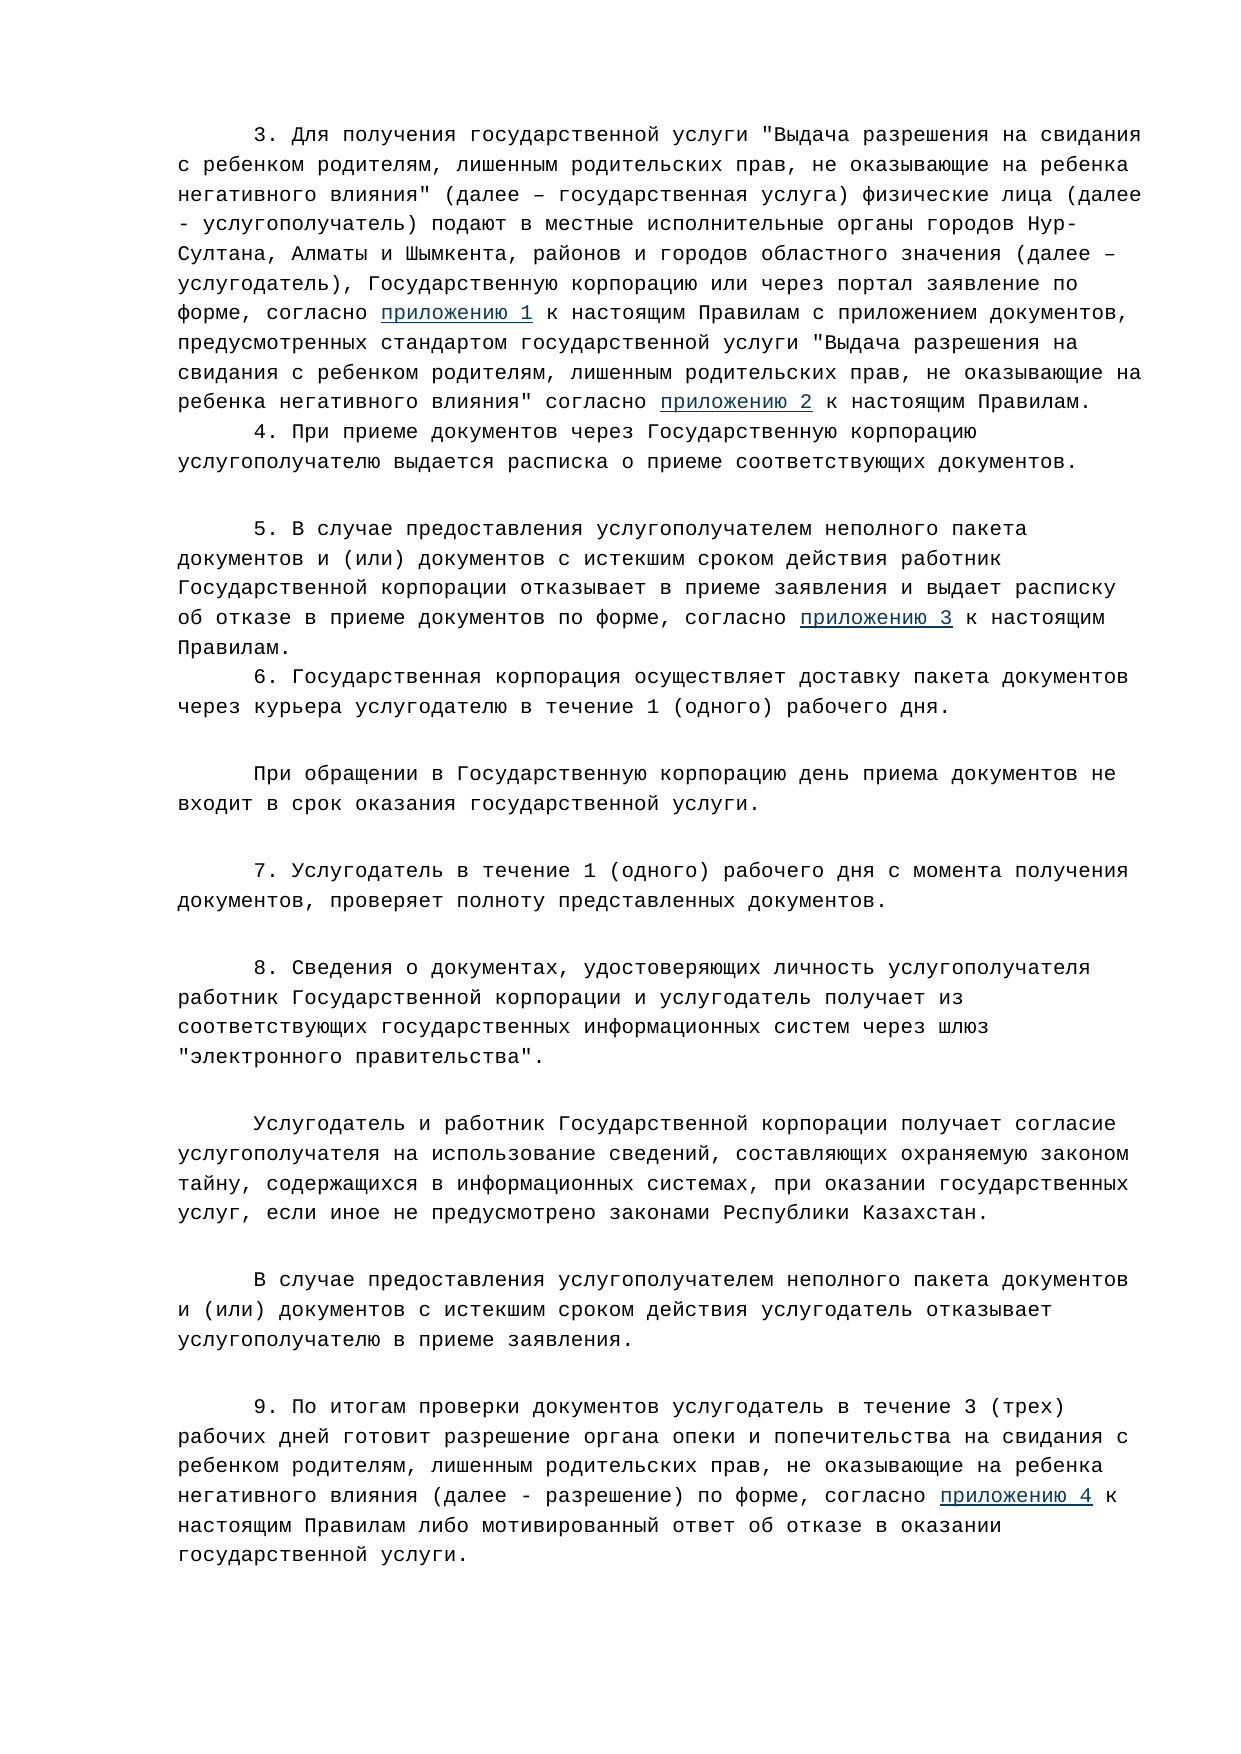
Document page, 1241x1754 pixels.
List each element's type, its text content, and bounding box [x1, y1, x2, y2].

text 9. По итогам проверки документов услугодатель в течение 3 (трех) рабочих дней готовит разрешение органа опеки и попечительства на свидания с ребенком родителям, лишенным родительских прав, не оказывающие на ребенка негативного влияния (далее - разрешение) по форме, согласно приложению 4 к настоящим Правилам либо мотивированный ответ об отказе в оказании государственной услуги. [177, 1390, 1152, 1568]
text При обращении в Государственную корпорацию день приема документов не входит в срок оказания государственной услуги. [177, 757, 1152, 817]
text 4. При приеме документов через Государственную корпорацию услугополучателю выдается расписка о приеме соответствующих документов. [177, 415, 1152, 474]
text В случае предоставления услугополучателем неполного пакета документов и (или) документов с истекшим сроком действия услугодатель отказывает услугополучателю в приеме заявления. [177, 1263, 1152, 1352]
text 5. В случае предоставления услугополучателем неполного пакета документов и (или) документов с истекшим сроком действия работник Государственной корпорации отказывает в приеме заявления и выдает расписку об отказе в приеме документов по форме, согласно приложению 3 к настоящим Правилам. [177, 512, 1152, 660]
text 3. Для получения государственной услуги "Выдача разрешения на свидания с ребенком родителям, лишенным родительских прав, не оказывающие на ребенка негативного влияния" (далее – государственная услуга) физические лица (далее - услугополучатель) подают в местные исполнительные органы городов Нур-Султана, Алматы и Шымкента, районов и городов областного значения (далее – услугодатель), Государственную корпорацию или через портал заявление по форме, согласно приложению 1 к настоящим Правилам с приложением документов, предусмотренных стандартом государственной услуги "Выдача разрешения на свидания с ребенком родителям, лишенным родительских прав, не оказывающие на ребенка негативного влияния" согласно приложению 2 к настоящим Правилам. [177, 118, 1152, 415]
text 6. Государственная корпорация осуществляет доставку пакета документов через курьера услугодателю в течение 1 (одного) рабочего дня. [177, 660, 1152, 720]
text 8. Сведения о документах, удостоверяющих личность услугополучателя работник Государственной корпорации и услугодатель получает из соответствующих государственных информационных систем через шлюз "электронного правительства". [177, 951, 1152, 1070]
text Услугодатель и работник Государственной корпорации получает согласие услугополучателя на использование сведений, составляющих охраняемую законом тайну, содержащихся в информационных системах, при оказании государственных услуг, если иное не предусмотрено законами Республики Казахстан. [177, 1107, 1152, 1226]
text 7. Услугодатель в течение 1 (одного) рабочего дня с момента получения документов, проверяет полноту представленных документов. [177, 854, 1152, 913]
